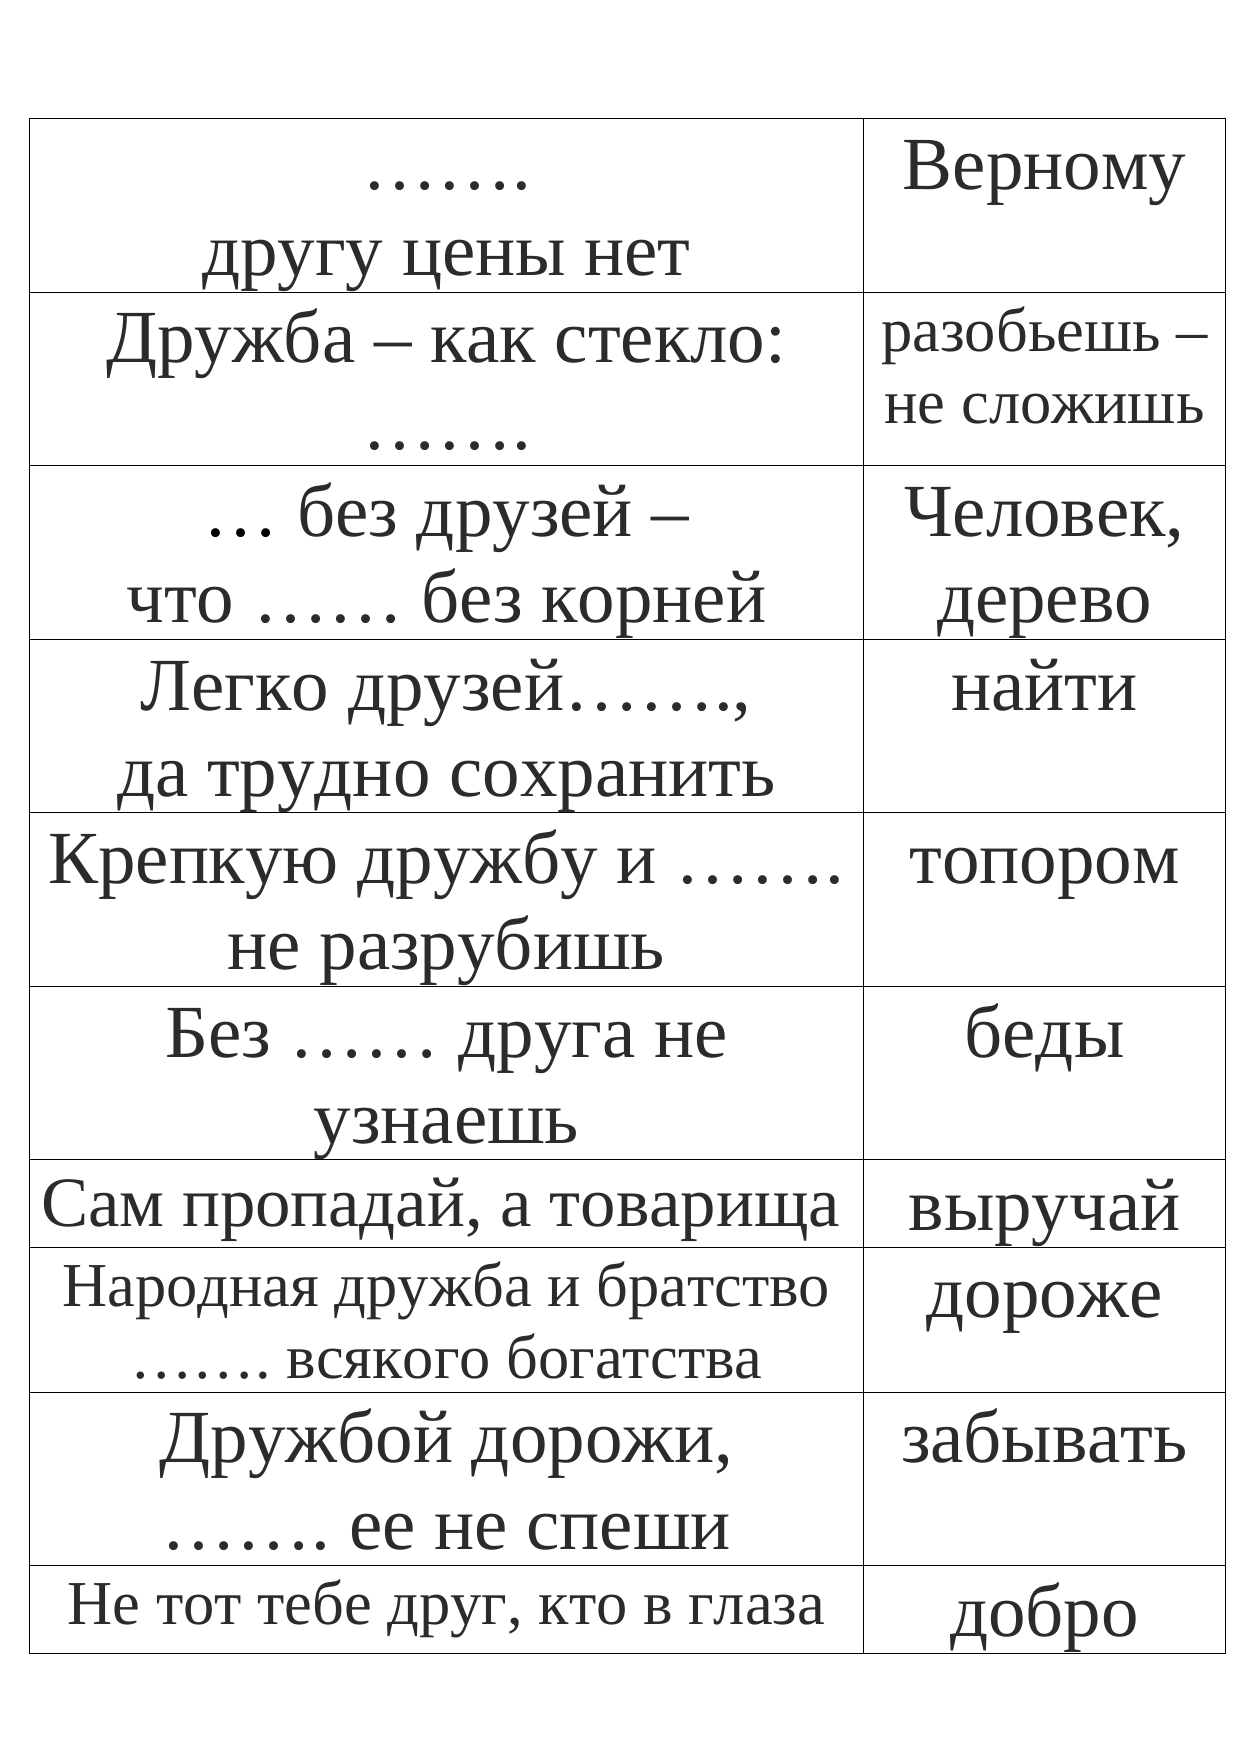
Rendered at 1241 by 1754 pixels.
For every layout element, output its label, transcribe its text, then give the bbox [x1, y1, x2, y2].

table_cell Сам пропадай, а товарища [30, 1160, 863, 1247]
table_cell топором [864, 813, 1225, 986]
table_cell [30, 1566, 863, 1652]
table_cell Без …… друга не узнаешь [30, 987, 863, 1159]
table_cell Дружба – как стекло: ……. [30, 293, 863, 465]
table_cell … без друзей – что …… без корней [30, 466, 863, 639]
table_cell разобьешь – не сложишь [864, 293, 1225, 465]
table_cell забывать [864, 1393, 1225, 1565]
table_cell Человек, дерево [864, 466, 1225, 639]
table_cell Крепкую дружбу и ……. не разрубишь [30, 813, 863, 986]
table_cell ……. другу цены нет [30, 119, 863, 292]
table_cell Народная дружба и братство ……. всякого богатства [30, 1248, 863, 1392]
table_cell выручай [864, 1160, 1225, 1247]
table_cell найти [864, 640, 1225, 812]
table_cell Легко друзей……., да трудно сохранить [30, 640, 863, 812]
table_cell беды [864, 987, 1225, 1159]
table_cell дороже [864, 1248, 1225, 1392]
table_cell добро [864, 1566, 1225, 1652]
table_cell Верному [864, 119, 1225, 292]
